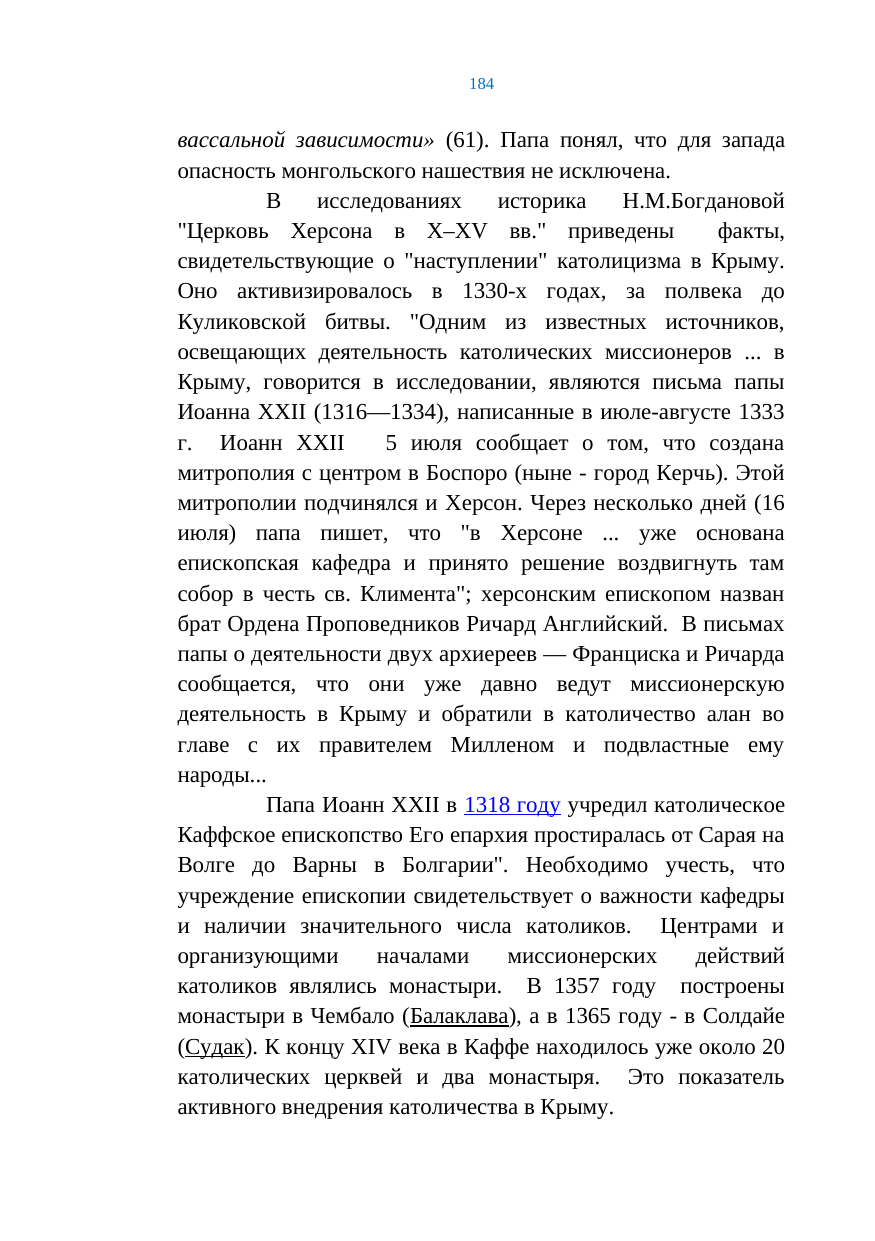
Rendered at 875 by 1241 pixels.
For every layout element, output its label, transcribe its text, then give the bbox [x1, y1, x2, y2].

text В исследованиях историка Н.М.Богдановой "Церковь Херсона в X–XV вв." приведены факты, свидетельствующие о "наступлении" католицизма в Крыму. Оно активизировалось в 1330-х годах, за полвека до Куликовской битвы. "Одним из известных источников, освещающих деятельность католических миссионеров ... в Крыму, говорится в исследовании, являются письма папы Иоанна XXII (1316—1334), написанные в июле-августе 1333 г. Иоанн XXII 5 июля сообщает о том, что создана митрополия с центром в Боспоро (ныне - город Керчь). Этой митрополии подчинялся и Херсон. Через несколько дней (16 июля) папа пишет, что "в Херсоне ... уже основана епископская кафедра и принято решение воздвигнуть там собор в честь св. Климента"; херсонским епископом назван брат Ордена Проповедников Ричард Английский. В письмах папы о деятельности двух архиереев — Франциска и Ричарда сообщается, что они уже давно ведут миссионерскую деятельность в Крыму и обратили в католичество алан во главе с их правителем Милленом и подвластные ему народы... [177, 187, 786, 787]
text Папа Иоанн XXII в 1318 году учредил католическое Каффское епископство Его епархия простиралась от Сарая на Волге до Варны в Болгарии". Необходимо учесть, что учреждение епископии свидетельствует о важности кафедры и наличии значительного числа католиков. Центрами и организующими началами миссионерских действий католиков являлись монастыри. В 1357 году построены монастыри в Чембало (Балаклава), а в 1365 году - в Солдайе (Судак). К концу XIV века в Каффе находилось уже около 20 католических церквей и два монастыря. Это показатель активного внедрения католичества в Крыму. [177, 791, 786, 1119]
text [177, 127, 786, 183]
